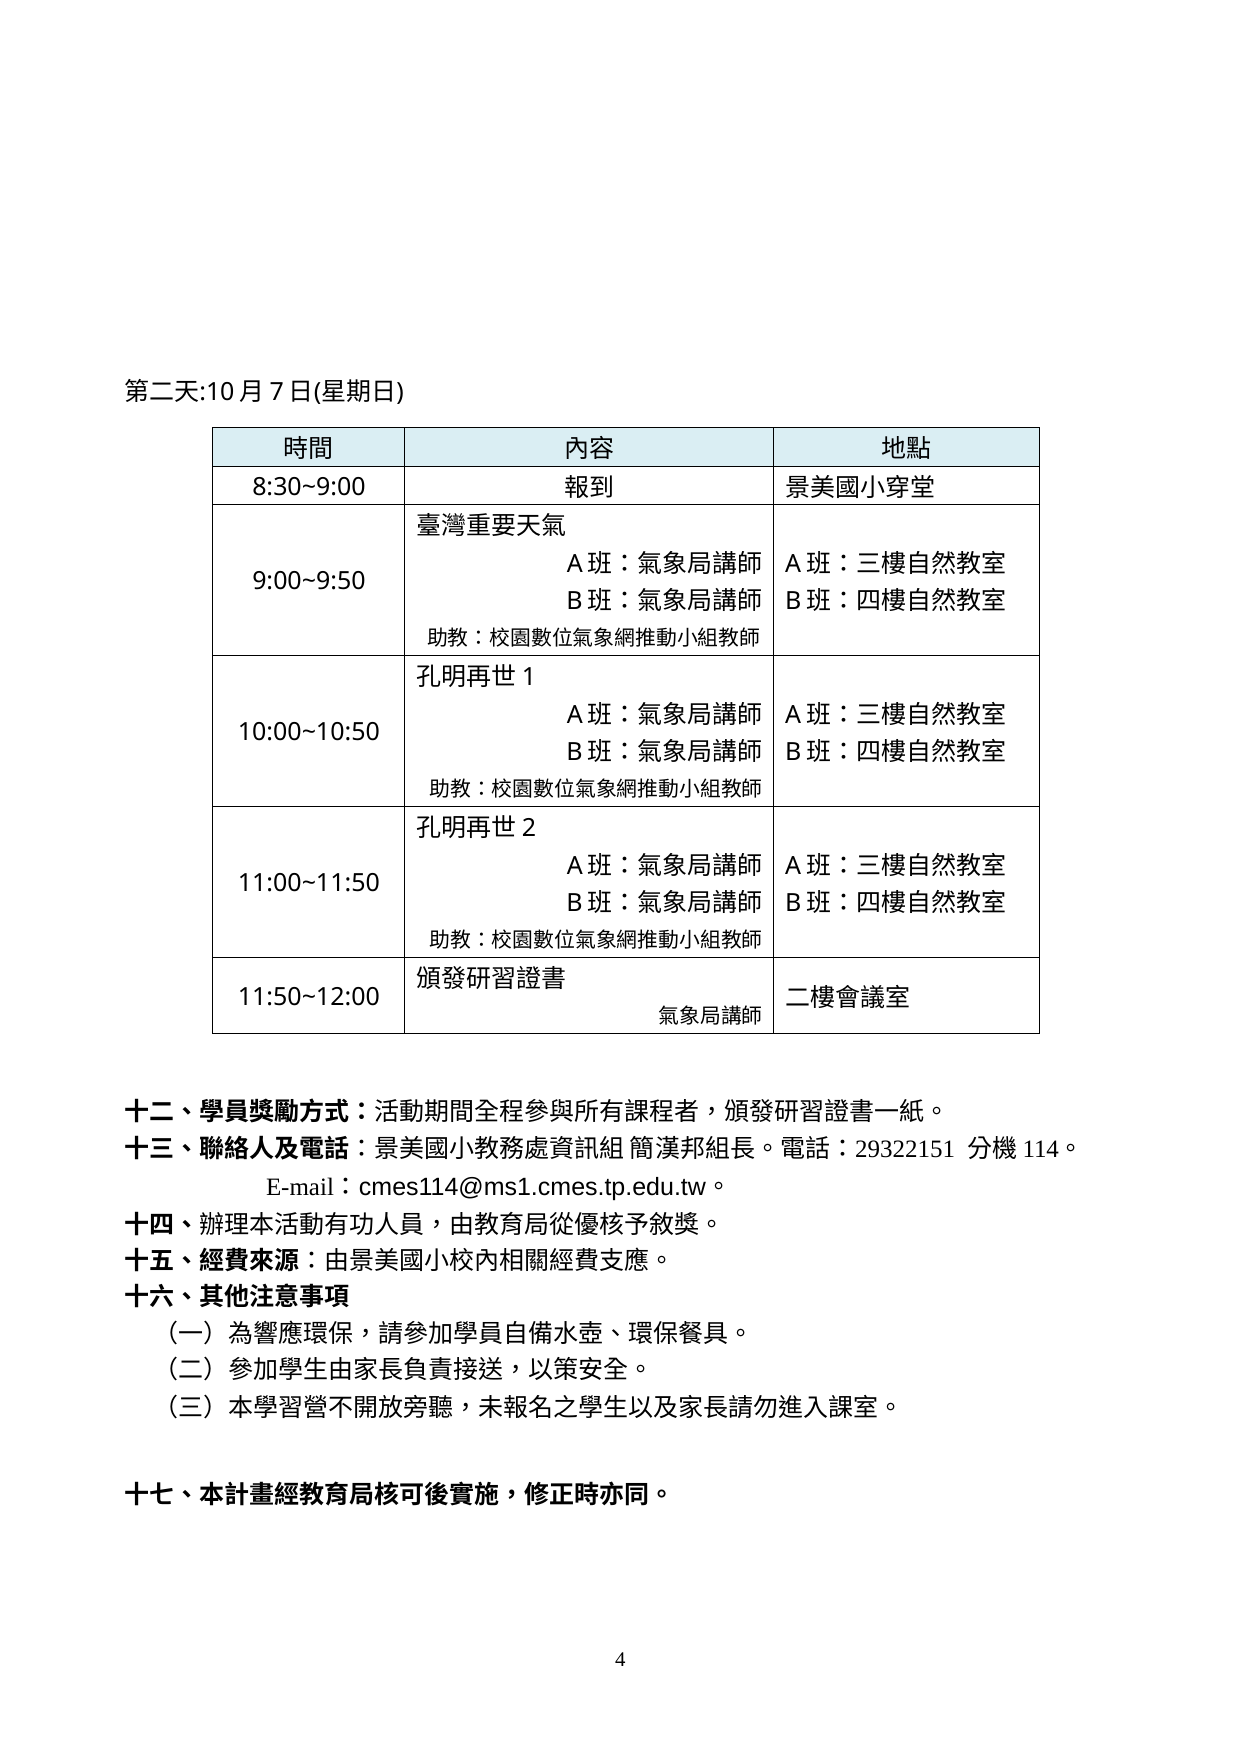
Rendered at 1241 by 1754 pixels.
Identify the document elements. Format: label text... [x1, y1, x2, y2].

text E-mail：cmes114@ms1.cmes.tp.edu.tw。 [124, 1166, 1116, 1203]
text （二）參加學生由家長負責接送，以策安全。 [153, 1349, 1116, 1387]
text （一）為響應環保，請參加學員自備水壺、環保餐具。 [153, 1313, 1116, 1349]
text 十七、本計畫經教育局核可後實施，修正時亦同。 [124, 1474, 1116, 1511]
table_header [124, 127, 1046, 1072]
text 十五、經費來源：由景美國小校內相關經費支應。 [124, 1241, 1116, 1277]
text 十三、聯絡人及電話：景美國小教務處資訊組 簡漢邦組長。電話：29322151 分機114。 [124, 1128, 1116, 1166]
text 十六、其他注意事項 [124, 1277, 1116, 1313]
text （三）本學習營不開放旁聽，未報名之學生以及家長請勿進入課室。 [153, 1387, 1116, 1424]
text 十二、學員獎勵方式：活動期間全程參與所有課程者，頒發研習證書一紙。 [124, 1091, 1116, 1128]
text 十四、辦理本活動有功人員，由教育局從優核予敘獎。 [124, 1203, 1116, 1241]
